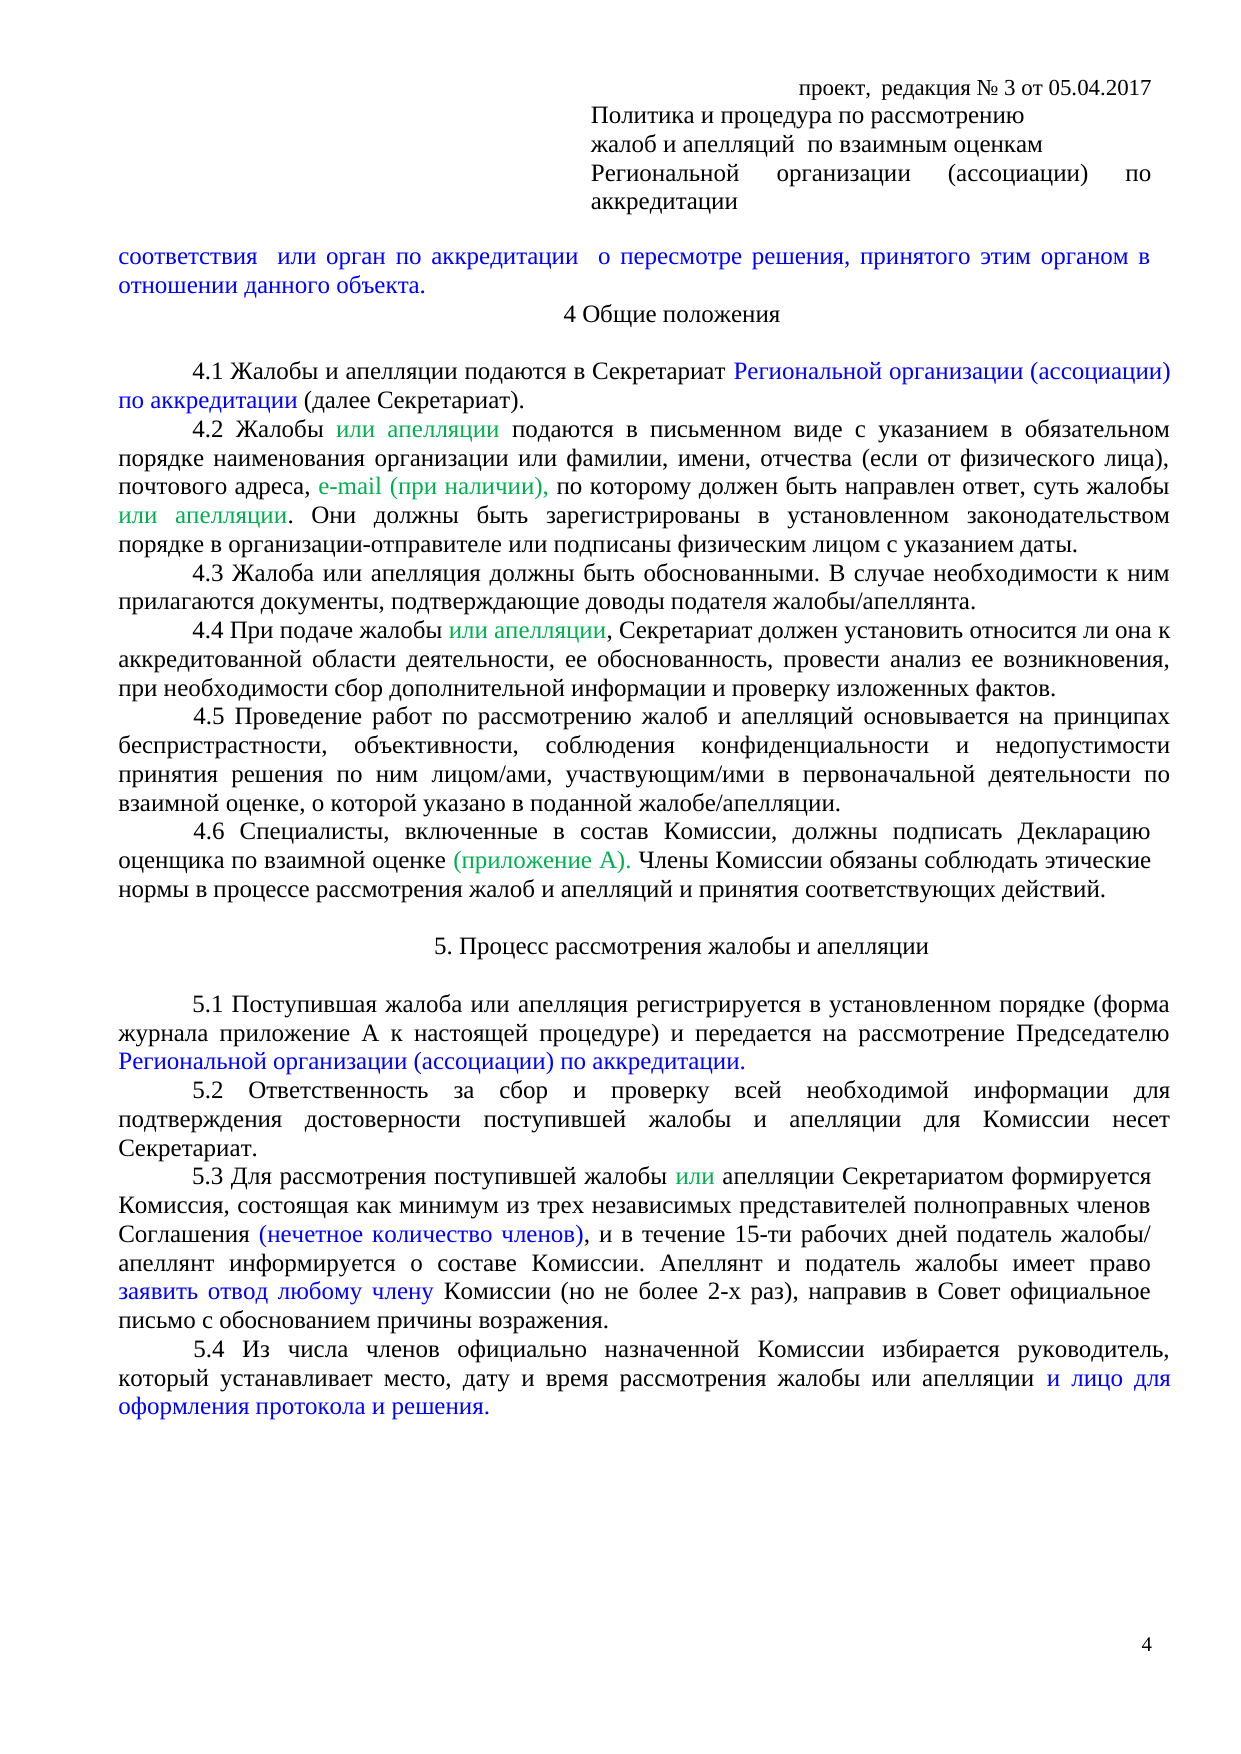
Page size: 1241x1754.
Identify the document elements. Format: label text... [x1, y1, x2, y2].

text 5.2 Ответственность за сбор и проверку всей необходимой информации для подтверждения достоверности поступившей жалобы и апелляции для Комиссии несет Секретариат. [118, 1075, 1171, 1161]
text 5. Процесс рассмотрения жалобы и апелляции [118, 931, 1171, 960]
text 4.4 При подаче жалобы или апелляции, Секретариат должен установить относится ли она к аккредитованной области деятельности, ее обоснованность, провести анализ ее возникновения, при необходимости сбор дополнительной информации и проверку изложенных фактов. [118, 615, 1171, 701]
text 4 Общие положения [118, 299, 1152, 328]
text 5.3 Для рассмотрения поступившей жалобы или апелляции Секретариатом формируется Комиссия, состоящая как минимум из трех независимых представителей полноправных членов Соглашения (нечетное количество членов), и в течение 15-ти рабочих дней податель жалобы/ апеллянт информируется о составе Комиссии. Апеллянт и податель жалобы имеет право заявить отвод любому члену Комиссии (но не более 2-х раз), направив в Совет официальное письмо с обоснованием причины возражения. [118, 1161, 1152, 1334]
text 4.1 Жалобы и апелляции подаются в Секретариат Региональной организации (ассоциации) по аккредитации (далее Секретариат). [118, 356, 1171, 414]
text 4.6 Специалисты, включенные в состав Комиссии, должны подписать Декларацию оценщика по взаимной оценке (приложение А). Члены Комиссии обязаны соблюдать этические нормы в процессе рассмотрения жалоб и апелляций и принятия соответствующих действий. [118, 816, 1152, 903]
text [118, 241, 1152, 299]
text 5.1 Поступившая жалоба или апелляция регистрируется в установленном порядке (форма журнала приложение А к настоящей процедуре) и передается на рассмотрение Председателю Региональной организации (ассоциации) по аккредитации. [118, 989, 1171, 1075]
text 5.4 Из числа членов официально назначенной Комиссии избирается руководитель, который устанавливает место, дату и время рассмотрения жалобы или апелляции и лицо для оформления протокола и решения. [118, 1334, 1171, 1420]
text 4.3 Жалоба или апелляция должны быть обоснованными. В случае необходимости к ним прилагаются документы, подтверждающие доводы подателя жалобы/апеллянта. [118, 558, 1171, 615]
text 4.5 Проведение работ по рассмотрению жалоб и апелляций основывается на принципах беспристрастности, объективности, соблюдения конфиденциальности и недопустимости принятия решения по ним лицом/ами, участвующим/ими в первоначальной деятельности по взаимной оценке, о которой указано в поданной жалобе/апелляции. [118, 701, 1171, 816]
text 4.2 Жалобы или апелляции подаются в письменном виде с указанием в обязательном порядке наименования организации или фамилии, имени, отчества (если от физического лица), почтового адреса, e-mail (при наличии), по которому должен быть направлен ответ, суть жалобы или апелляции. Они должны быть зарегистрированы в установленном законодательством порядке в организации-отправителе или подписаны физическим лицом с указанием даты. [118, 414, 1171, 558]
